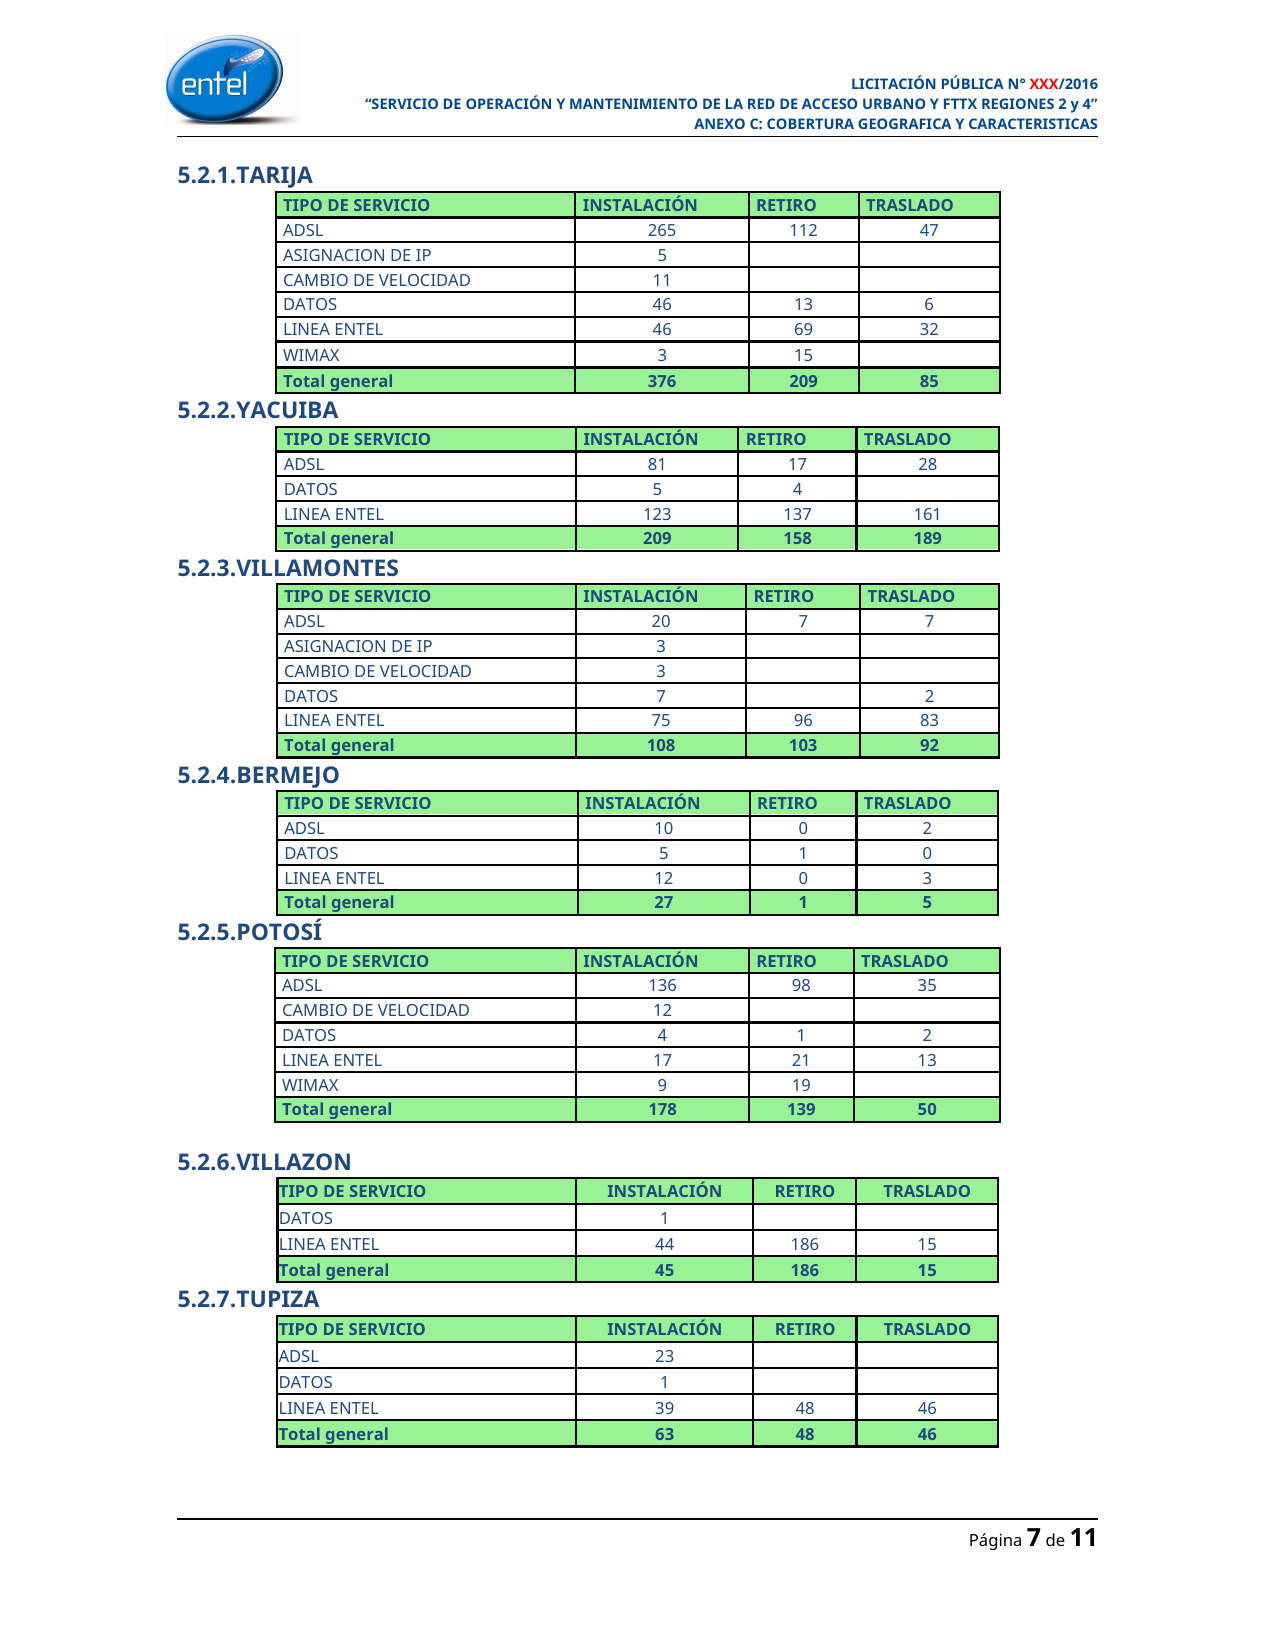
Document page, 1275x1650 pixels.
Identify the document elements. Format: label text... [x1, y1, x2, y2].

subtitle VILLAZON [177, 1145, 1098, 1177]
table_cell 12 [579, 866, 749, 889]
table_cell CAMBIO DE VELOCIDAD [276, 999, 575, 1021]
table_cell Total general [277, 527, 575, 549]
table_cell ADSL [277, 453, 575, 475]
table_cell 81 [577, 453, 737, 475]
table_cell [861, 635, 998, 657]
table_cell Total general [278, 1421, 575, 1445]
table_cell 376 [576, 369, 748, 392]
table_cell 15 [750, 343, 858, 366]
table_cell ADSL [278, 1343, 575, 1367]
table_cell [858, 1369, 997, 1393]
table_cell 15 [857, 1257, 997, 1281]
table_cell 136 [577, 974, 748, 997]
table_cell [750, 999, 853, 1021]
table_cell LINEA ENTEL [279, 1231, 575, 1255]
table_cell 46 [858, 1395, 997, 1419]
table_cell 189 [858, 527, 998, 549]
table_cell Total general [277, 369, 574, 392]
table_cell 13 [855, 1048, 999, 1071]
table_header RETIRO [754, 1317, 855, 1341]
table_cell 17 [577, 1048, 748, 1071]
table_cell LINEA ENTEL [278, 709, 575, 732]
table_header RETIRO [750, 949, 853, 972]
table_header TRASLADO [858, 1317, 997, 1341]
table_cell 4 [739, 477, 855, 500]
table_cell 5 [577, 477, 737, 500]
table_cell DATOS [277, 477, 575, 500]
table_cell [750, 243, 858, 266]
table_header INSTALACIÓN [577, 949, 748, 972]
table_header RETIRO [747, 585, 859, 608]
table_cell 7 [577, 684, 745, 707]
subtitle BERMEJO [177, 758, 1098, 790]
table_cell 75 [577, 709, 745, 732]
table_cell 7 [861, 610, 998, 632]
table_cell [747, 684, 859, 707]
table_cell 6 [860, 293, 999, 316]
table_cell DATOS [278, 684, 575, 707]
table_cell 1 [577, 1369, 752, 1393]
table_cell 39 [577, 1395, 752, 1419]
table_cell LINEA ENTEL [278, 1395, 575, 1419]
table_cell 5 [858, 891, 997, 914]
table_cell LINEA ENTEL [277, 502, 575, 525]
table_cell [860, 243, 999, 266]
table_cell 7 [747, 610, 859, 632]
table_header TRASLADO [855, 949, 999, 972]
table_cell Total general [278, 891, 577, 914]
table_cell Total general [279, 1257, 575, 1281]
table_cell [855, 999, 999, 1021]
table_cell 5 [579, 841, 749, 864]
table_cell CAMBIO DE VELOCIDAD [278, 659, 575, 682]
table_cell 21 [750, 1048, 853, 1071]
table_cell 178 [577, 1098, 748, 1121]
table_header RETIRO [751, 792, 855, 814]
table_cell 48 [754, 1421, 855, 1445]
table_header INSTALACIÓN [577, 585, 745, 608]
table_cell DATOS [277, 293, 574, 316]
table_cell [855, 1073, 999, 1096]
table_cell 9 [577, 1073, 748, 1096]
table_cell 15 [857, 1231, 997, 1255]
table_cell 50 [855, 1098, 999, 1121]
table_cell 3 [576, 343, 748, 366]
table_cell [858, 477, 998, 500]
table_cell DATOS [278, 841, 577, 864]
table_cell [747, 635, 859, 657]
table_cell [754, 1369, 855, 1393]
table_cell 112 [750, 219, 858, 241]
table_cell [860, 268, 999, 291]
table_cell 3 [858, 866, 997, 889]
table_cell 47 [860, 219, 999, 241]
table_header RETIRO [739, 428, 855, 450]
table_cell 2 [855, 1024, 999, 1046]
table_cell 46 [576, 318, 748, 340]
table_cell ADSL [277, 219, 574, 241]
table_cell 139 [750, 1098, 853, 1121]
table_header RETIRO [754, 1179, 855, 1203]
table_cell LINEA ENTEL [278, 866, 577, 889]
table_cell ASIGNACION DE IP [277, 243, 574, 266]
table_header INSTALACIÓN [577, 428, 737, 450]
table_cell [857, 1205, 997, 1229]
table_cell 10 [579, 817, 749, 839]
table_cell [747, 659, 859, 682]
table_cell 96 [747, 709, 859, 732]
table_header TRASLADO [860, 193, 999, 216]
table_cell 137 [739, 502, 855, 525]
picture [165, 33, 301, 125]
table_cell 19 [750, 1073, 853, 1096]
table_cell 28 [858, 453, 998, 475]
table_cell [860, 343, 999, 366]
table_header TIPO DE SERVICIO [277, 193, 574, 216]
table_header TRASLADO [858, 792, 997, 814]
table_cell 209 [750, 369, 858, 392]
table_cell 48 [754, 1395, 855, 1419]
table_cell 32 [860, 318, 999, 340]
table_cell 23 [577, 1343, 752, 1367]
table_cell 5 [576, 243, 748, 266]
table_cell Total general [278, 734, 575, 756]
table_cell 161 [858, 502, 998, 525]
table_cell ASIGNACION DE IP [278, 635, 575, 657]
table_header TRASLADO [858, 428, 998, 450]
table_cell 4 [577, 1024, 748, 1046]
table_header TIPO DE SERVICIO [278, 585, 575, 608]
table_cell 1 [750, 1024, 853, 1046]
table_cell 35 [855, 974, 999, 997]
table_cell 27 [579, 891, 749, 914]
table_header RETIRO [750, 193, 858, 216]
table_header TRASLADO [861, 585, 998, 608]
table_cell LINEA ENTEL [277, 318, 574, 340]
table_header TRASLADO [857, 1179, 997, 1203]
table_cell 1 [751, 891, 855, 914]
table_cell 0 [751, 866, 855, 889]
table_cell [754, 1205, 855, 1229]
table_cell [754, 1343, 855, 1367]
table_cell 44 [577, 1231, 752, 1255]
table_cell [858, 1343, 997, 1367]
table_cell [861, 659, 998, 682]
subtitle TARIJA [177, 159, 1098, 191]
subtitle POTOSÍ [177, 916, 1098, 947]
table_cell 0 [751, 817, 855, 839]
table_header TIPO DE SERVICIO [279, 1179, 575, 1203]
subtitle VILLAMONTES [177, 552, 1098, 583]
table_header TIPO DE SERVICIO [278, 792, 577, 814]
table_header TIPO DE SERVICIO [276, 949, 575, 972]
table_cell LINEA ENTEL [276, 1048, 575, 1071]
table_cell CAMBIO DE VELOCIDAD [277, 268, 574, 291]
table_cell 186 [754, 1257, 855, 1281]
table_header TIPO DE SERVICIO [278, 1317, 575, 1341]
table_cell 11 [576, 268, 748, 291]
table_cell 186 [754, 1231, 855, 1255]
table_cell 1 [751, 841, 855, 864]
table_cell [750, 268, 858, 291]
table_cell 209 [577, 527, 737, 549]
subtitle TUPIZA [177, 1283, 1098, 1314]
table_cell 123 [577, 502, 737, 525]
table_cell WIMAX [277, 343, 574, 366]
table_header TIPO DE SERVICIO [277, 428, 575, 450]
table_cell ADSL [278, 610, 575, 632]
table_cell 108 [577, 734, 745, 756]
table_cell ADSL [278, 817, 577, 839]
table_cell 20 [577, 610, 745, 632]
table_cell DATOS [276, 1024, 575, 1046]
table_cell Total general [276, 1098, 575, 1121]
table_cell 17 [739, 453, 855, 475]
table_cell 46 [858, 1421, 997, 1445]
table_cell 2 [861, 684, 998, 707]
table_cell 85 [860, 369, 999, 392]
table_cell 2 [858, 817, 997, 839]
table_cell DATOS [279, 1205, 575, 1229]
table_cell WIMAX [276, 1073, 575, 1096]
table_cell 46 [576, 293, 748, 316]
table_cell DATOS [278, 1369, 575, 1393]
table_cell 45 [577, 1257, 752, 1281]
table_header INSTALACIÓN [577, 1179, 752, 1203]
table_cell 103 [747, 734, 859, 756]
table_cell 0 [858, 841, 997, 864]
table_cell 69 [750, 318, 858, 340]
table_cell 13 [750, 293, 858, 316]
table_header INSTALACIÓN [577, 1317, 752, 1341]
table_cell 265 [576, 219, 748, 241]
table_cell 3 [577, 659, 745, 682]
table_cell 12 [577, 999, 748, 1021]
table_cell 83 [861, 709, 998, 732]
table_cell 92 [861, 734, 998, 756]
table_cell 63 [577, 1421, 752, 1445]
table_cell 1 [577, 1205, 752, 1229]
table_cell ADSL [276, 974, 575, 997]
table_header INSTALACIÓN [576, 193, 748, 216]
table_cell 3 [577, 635, 745, 657]
table_header INSTALACIÓN [579, 792, 749, 814]
table_cell 158 [739, 527, 855, 549]
table_cell 98 [750, 974, 853, 997]
subtitle YACUIBA [177, 394, 1098, 426]
